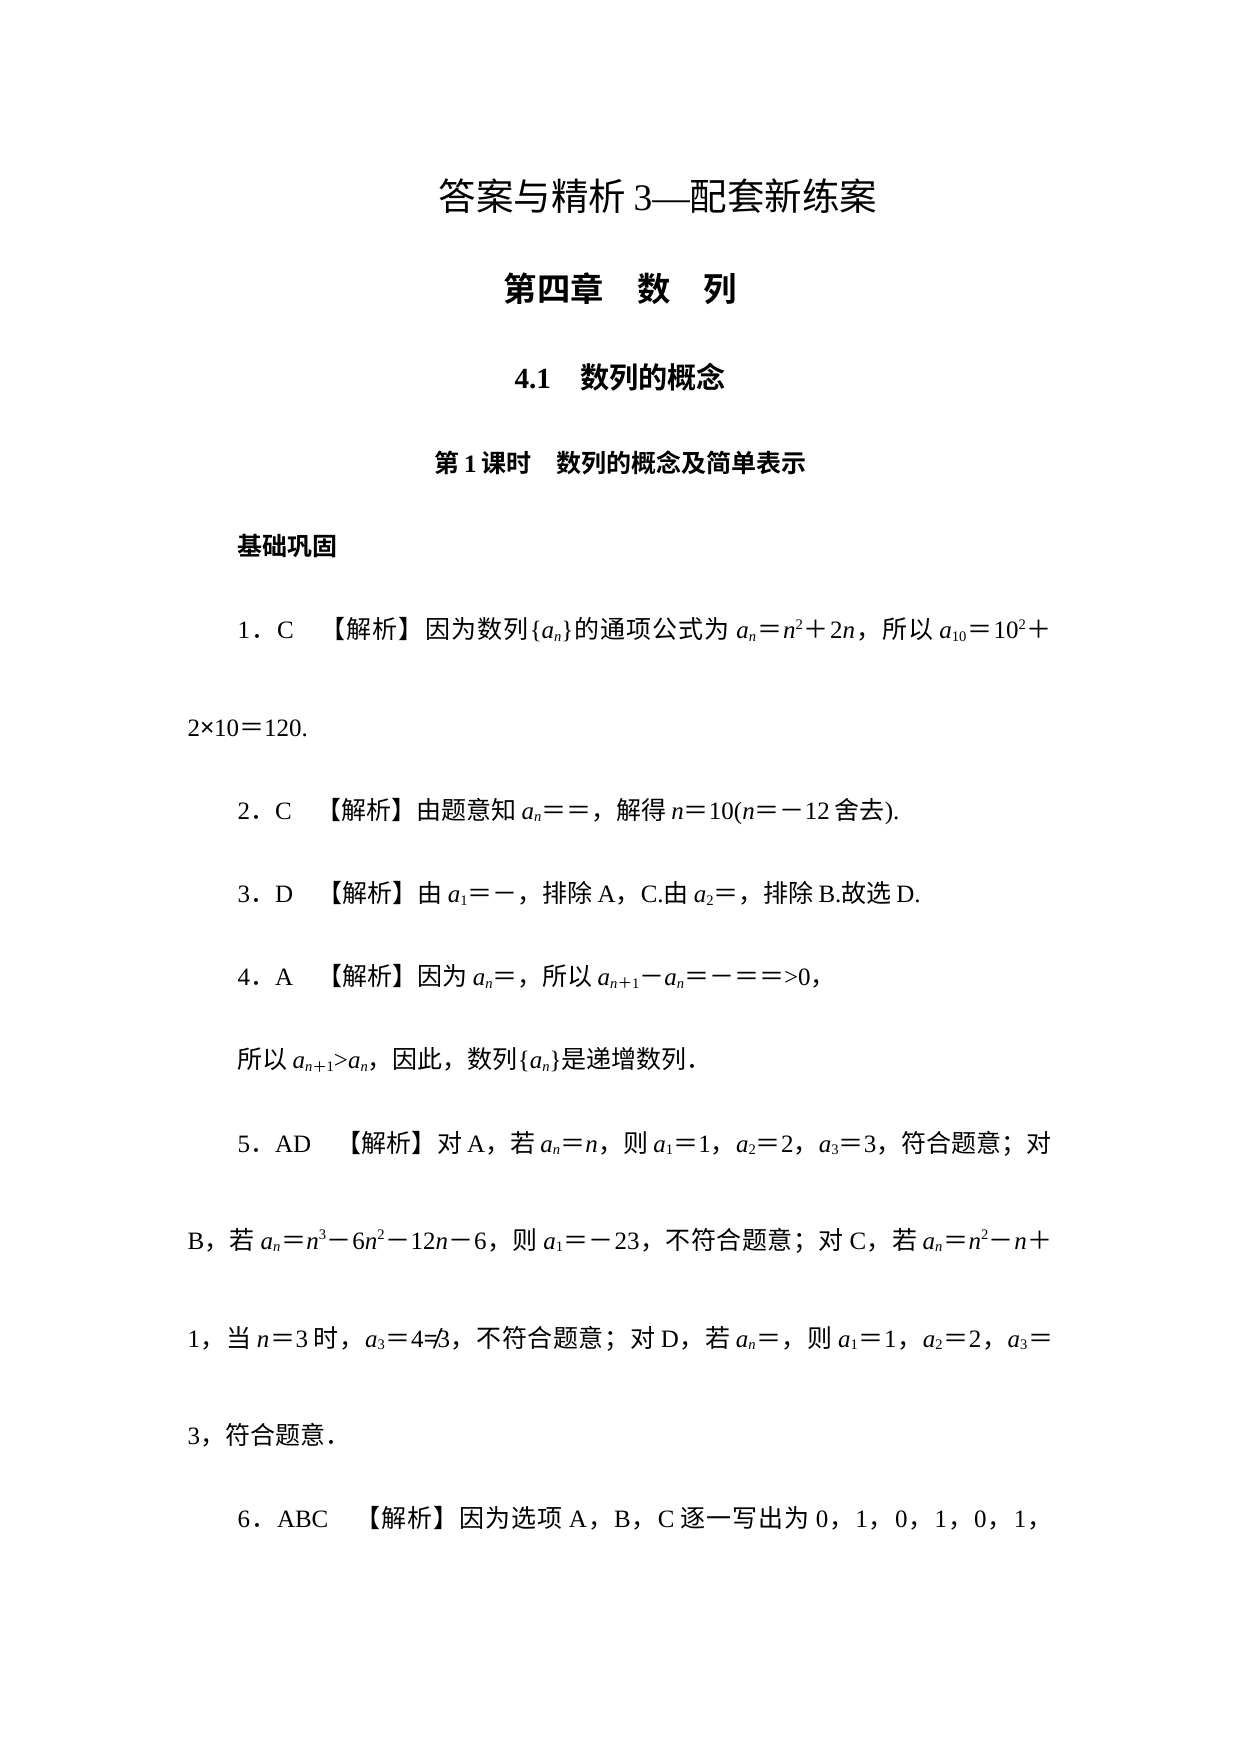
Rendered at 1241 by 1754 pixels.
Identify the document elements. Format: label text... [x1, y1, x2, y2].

text 2．C 【解析】由题意知an＝＝，解得n＝10(n＝－12舍去). [187, 776, 1053, 841]
text 1．C 【解析】因为数列{an}的通项公式为an＝n2＋2n，所以a10＝102＋2×10＝120. [187, 596, 1053, 758]
text 4．A 【解析】因为an＝，所以an＋1－an＝－＝＝>0， [187, 942, 1053, 1007]
text 5．AD 【解析】对A，若an＝n，则a1＝1，a2＝2，a3＝3，符合题意；对B，若an＝n3－6n2－12n－6，则a1＝－23，不符合题意；对C，若an＝n2－n＋1，当n＝3时，a3＝4≠3，不符合题意；对D，若an＝，则a1＝1，a2＝2，a3＝3，符合题意． [187, 1109, 1053, 1466]
text 4.1 数列的概念 [187, 343, 1053, 408]
text 第1课时 数列的概念及简单表示 [187, 429, 1053, 494]
text 第四章 数 列 [187, 254, 1053, 319]
text 3．D 【解析】由a1＝－，排除A，C.由a2＝，排除B.故选D. [187, 859, 1053, 924]
text 答案与精析3—配套新练案 [187, 162, 1053, 227]
text 基础巩固 [187, 512, 1053, 577]
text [187, 1484, 1053, 1549]
text 所以an＋1>an，因此，数列{an}是递增数列． [187, 1026, 1053, 1091]
